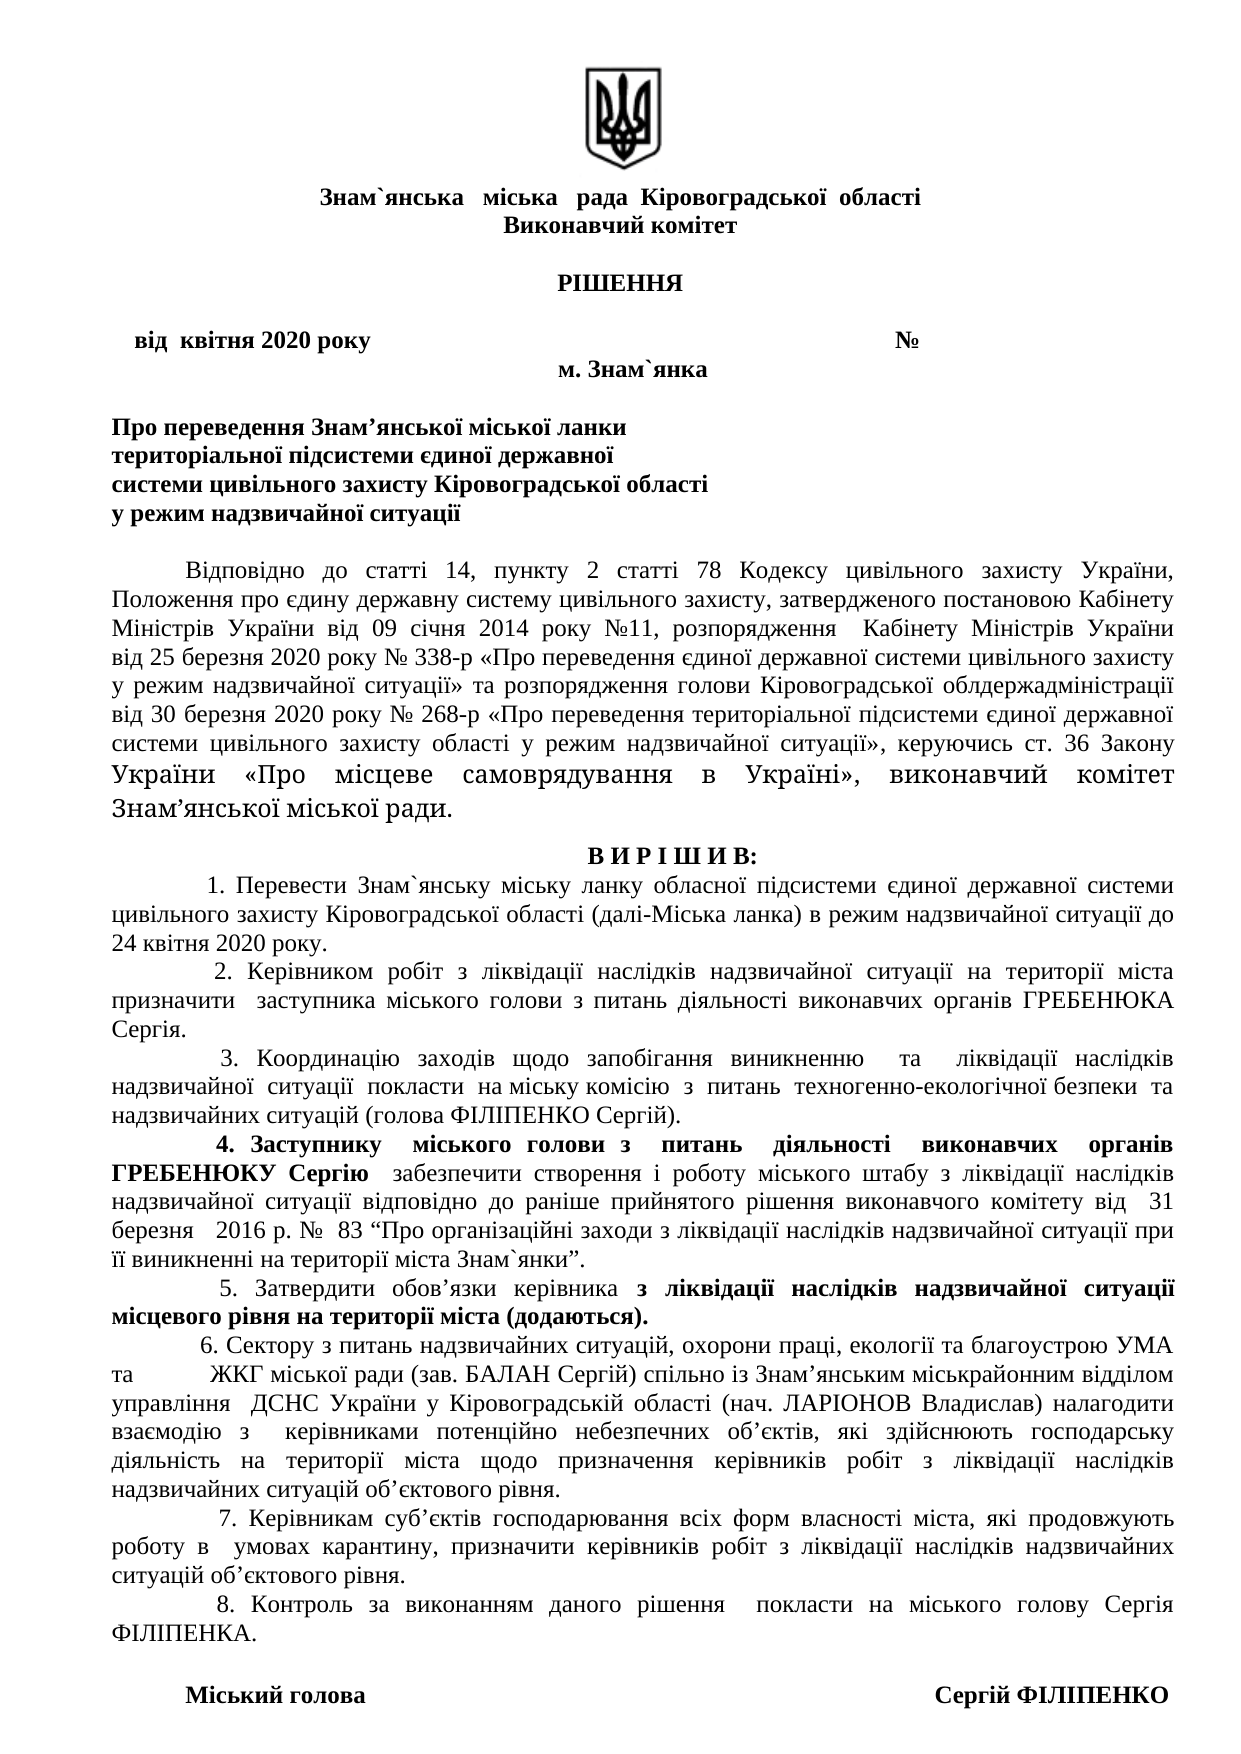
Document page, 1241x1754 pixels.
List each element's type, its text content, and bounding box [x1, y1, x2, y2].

subtitle 4. Заступнику міського голови з питань діяльності виконавчих органів ГРЕБЕНЮКУ Сергію забезпечити створення і роботу міського штабу з ліквідації наслідків надзвичайної ситуації відповідно до раніше прийнятого рішення виконавчого комітету від 31 березня 2016 р. № 83 “Про організаційні заходи з ліквідації наслідків надзвичайної ситуації при її виникненні на території міста Знам`янки”. [111, 1129, 1175, 1273]
text 3. Координацію заходів щодо запобігання виникненню та ліквідації наслідків надзвичайної ситуації покласти на міську комісію з питань техногенно-екологічної безпеки та надзвичайних ситуацій (голова ФІЛІПЕНКО Сергій). [111, 1043, 1175, 1129]
text Про переведення Знам’янської міської ланки [111, 412, 1203, 440]
text 6. Сектору з питань надзвичайних ситуацій, охорони праці, екології та благоустрою УМА та ЖКГ міської ради (зав. БАЛАН Сергій) спільно із Знам’янським міськрайонним відділом управління ДСНС України у Кіровоградській області (нач. ЛАРІОНОВ Владислав) налагодити взаємодію з керівниками потенційно небезпечних об’єктів, які здійснюють господарську діяльність на території міста щодо призначення керівників робіт з ліквідації наслідків надзвичайних ситуацій об’єктового рівня. [111, 1330, 1175, 1503]
text системи цивільного захисту Кіровоградської області [111, 469, 1203, 498]
subtitle Виконавчий комітет [37, 210, 1203, 239]
text територіальної підсистеми єдиної державної [111, 440, 1203, 469]
subtitle 5. Затвердити обов’язки керівника з ліквідації наслідків надзвичайної ситуації місцевого рівня на території міста (додаються). [111, 1273, 1175, 1330]
text В И Р І Ш И В: [97, 841, 1175, 870]
text 7. Керівникам суб’єктів господарювання всіх форм власності міста, які продовжують роботу в умовах карантину, призначити керівників робіт з ліквідації наслідків надзвичайних ситуацій об’єктового рівня. [111, 1503, 1175, 1589]
text Відповідно до статті 14, пункту 2 статті 78 Кодексу цивільного захисту України, Положення про єдину державну систему цивільного захисту, затвердженого постановою Кабінету Міністрів України від 09 січня 2014 року №11, розпорядження Кабінету Міністрів України від 25 березня 2020 року № 338-р «Про переведення єдиної державної системи цивільного захисту у режим надзвичайної ситуації» та розпорядження голови Кіровоградської облдержадміністрації від 30 березня 2020 року № 268-р «Про переведення територіальної підсистеми єдиної державної системи цивільного захисту області у режим надзвичайної ситуації», керуючись ст. 36 Закону України «Про місцеве самоврядування в Україні», виконавчий комітет Знам’янської міської ради. [111, 555, 1175, 825]
subtitle РІШЕННЯ [37, 268, 1203, 297]
text Знам`янська міська рада Кіровоградської області [37, 68, 1203, 210]
text у режим надзвичайної ситуації [111, 498, 1203, 527]
subtitle від квітня 2020 року № [37, 325, 1203, 354]
text 2. Керівником робіт з ліквідації наслідків надзвичайної ситуації на території міста призначити заступника міського голови з питань діяльності виконавчих органів ГРЕБЕНЮКА Сергія. [111, 956, 1175, 1043]
list Міський голова Сергій ФІЛІПЕНКО [111, 1680, 1175, 1709]
list 8. Контроль за виконанням даного рішення покласти на міського голову Сергія ФІЛІПЕНКА. [111, 1589, 1175, 1646]
text 1. Перевести Знам`янську міську ланку обласної підсистеми єдиної державної системи цивільного захисту Кіровоградської області (далі-Міська ланка) в режим надзвичайної ситуації до 24 квітня 2020 року. [111, 870, 1175, 956]
text м. Знам`янка [37, 354, 1203, 383]
